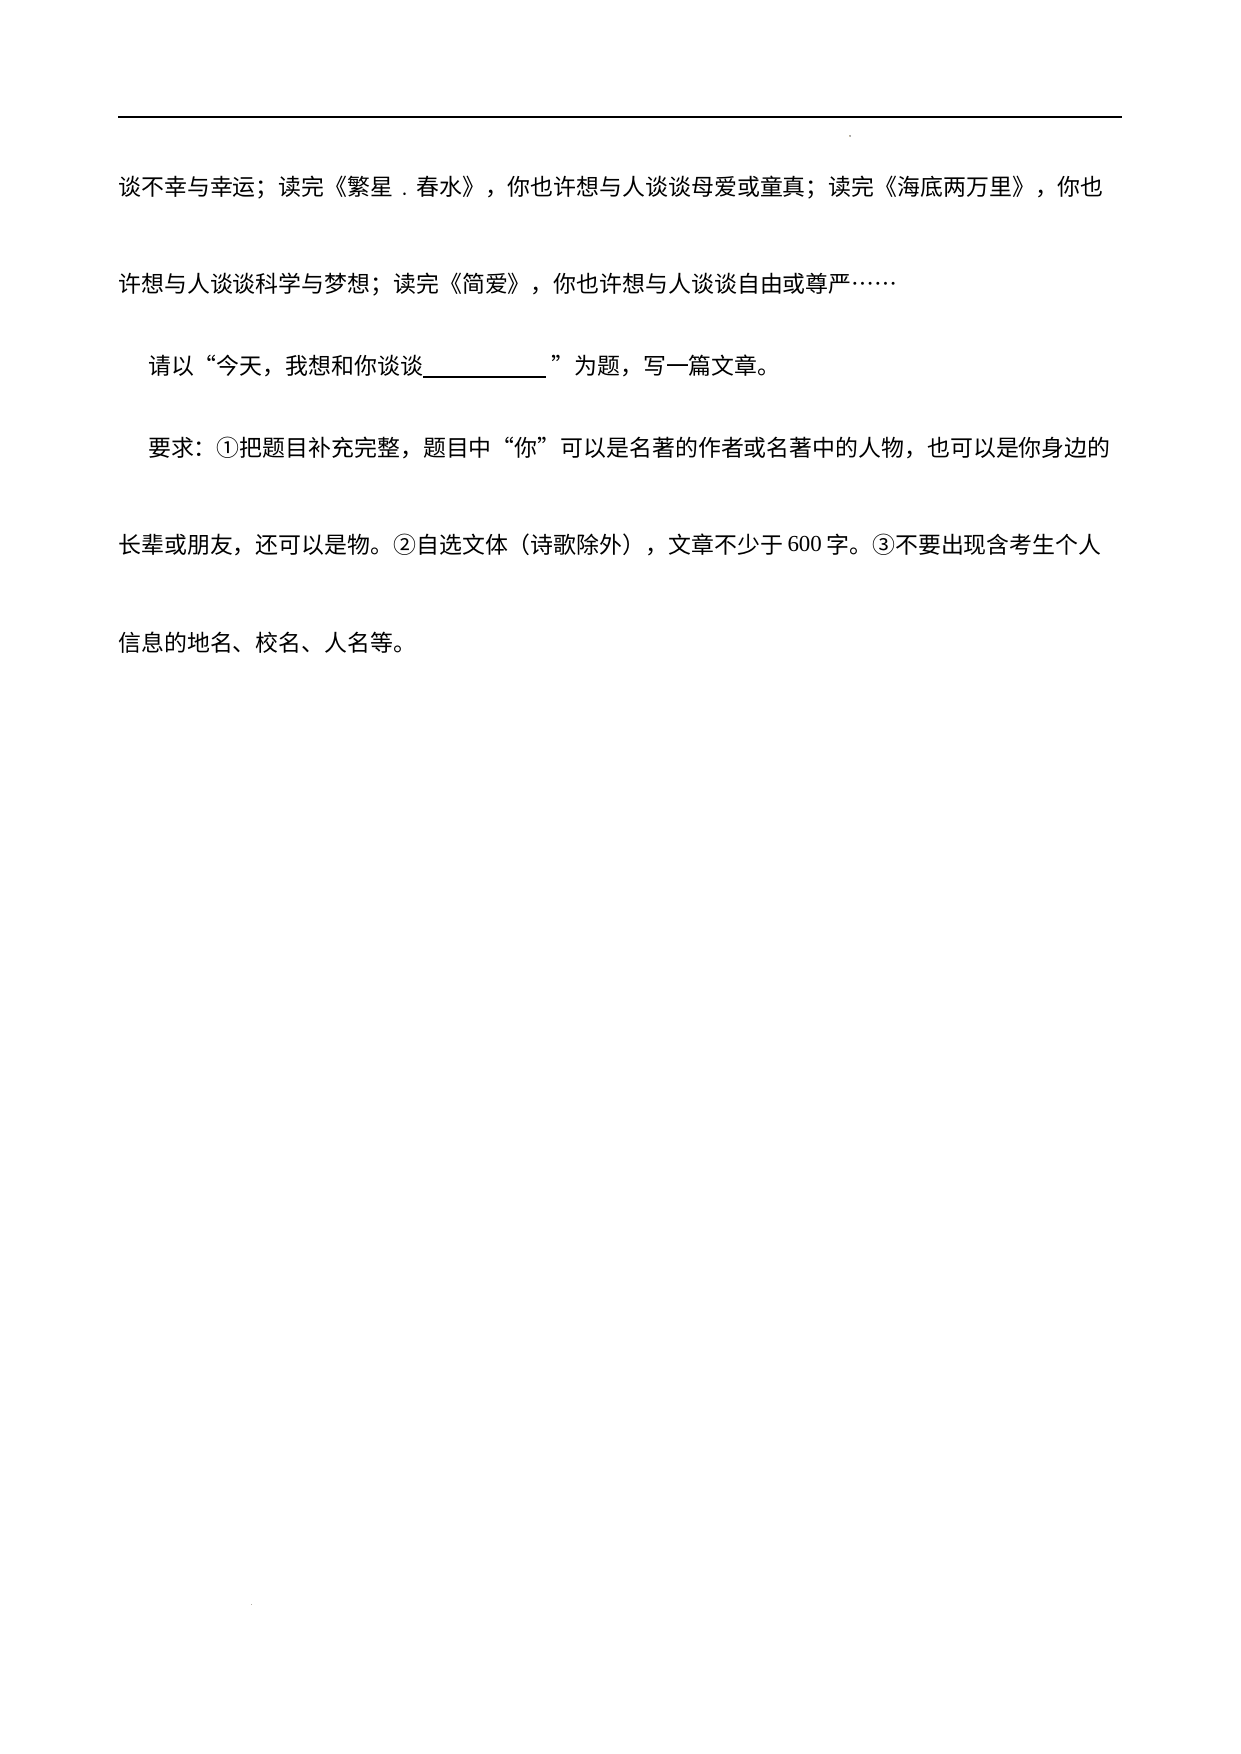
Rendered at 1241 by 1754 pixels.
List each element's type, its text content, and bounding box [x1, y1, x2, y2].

text 要求：①把题目补充完整，题目中“你”可以是名著的作者或名著中的人物，也可以是你身边的长辈或朋友，还可以是物。②自选文体（诗歌除外），文章不少于600字。③不要出现含考生个人信息的地名、校名、人名等。 [118, 414, 1122, 674]
text 请以“今天，我想和你谈谈 ”为题，写一篇文章。 [118, 332, 1122, 397]
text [118, 153, 1122, 316]
